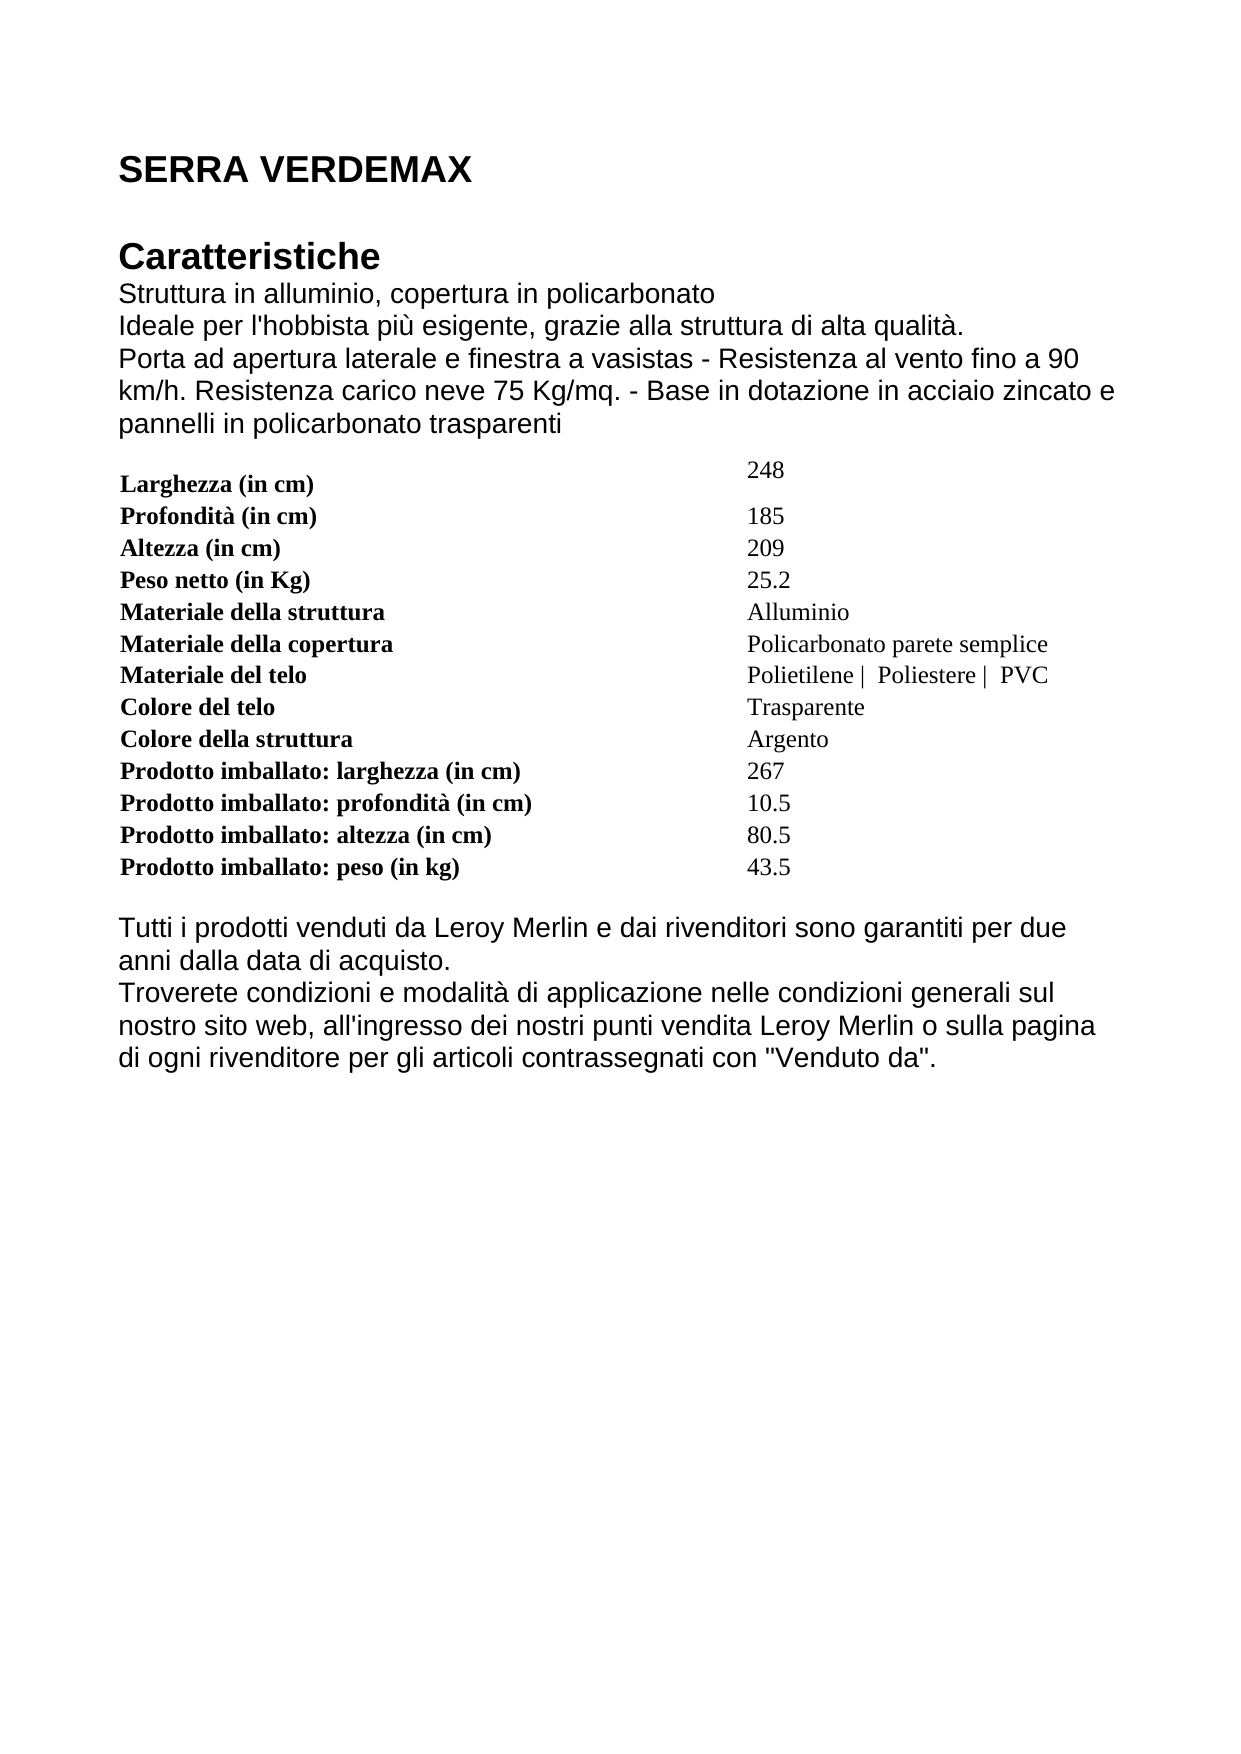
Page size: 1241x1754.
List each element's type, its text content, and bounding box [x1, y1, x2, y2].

table_cell Colore della struttura [118, 723, 745, 754]
text Struttura in alluminio, copertura in policarbonato [118, 277, 1122, 309]
table_cell Profondità (in cm) [118, 500, 745, 531]
text Tutti i prodotti venduti da Leroy Merlin e dai rivenditori sono garantiti per due anni dalla data di acquisto. Troverete condizioni e modalità di applicazione nelle condizioni generali sul nostro sito web, all'ingresso dei nostri punti vendita Leroy Merlin o sulla pagina di ogni rivenditore per gli articoli contrassegnati con "Venduto da". [118, 911, 1122, 1073]
table_cell Prodotto imballato: altezza (in cm) [118, 818, 745, 850]
table_cell Altezza (in cm) [118, 531, 745, 563]
table_cell Prodotto imballato: larghezza (in cm) [118, 755, 745, 786]
table_cell Peso netto (in Kg) [118, 563, 745, 595]
text SERRA VERDEMAX [118, 148, 1122, 191]
table_cell Argento [745, 723, 1240, 754]
table_cell 25.2 [745, 563, 1240, 595]
text Ideale per l'hobbista più esigente, grazie alla struttura di alta qualità. [118, 309, 1122, 342]
text Porta ad apertura laterale e finestra a vasistas - Resistenza al vento fino a 90 km/h. Resistenza carico neve 75 Kg/mq. - Base in dotazione in acciaio zincato e pannelli in policarbonato trasparenti [118, 342, 1122, 439]
table_cell 185 [745, 500, 1240, 531]
table_cell 209 [745, 531, 1240, 563]
table_cell Colore del telo [118, 691, 745, 723]
table_cell Materiale della struttura [118, 595, 745, 627]
table_cell Prodotto imballato: peso (in kg) [118, 850, 745, 882]
table_cell Polietilene | Poliestere | PVC [745, 659, 1240, 691]
table_cell Materiale della copertura [118, 627, 745, 659]
text Caratteristiche [118, 234, 1122, 277]
table_cell Trasparente [745, 691, 1240, 723]
table_header Larghezza (in cm) [118, 439, 745, 499]
table_cell Alluminio [745, 595, 1240, 627]
table_cell 43.5 [745, 850, 1240, 882]
table_cell Prodotto imballato: profondità (in cm) [118, 786, 745, 818]
table_header 248 [745, 439, 1240, 499]
table_cell 80.5 [745, 818, 1240, 850]
table_cell 267 [745, 755, 1240, 786]
table_cell Materiale del telo [118, 659, 745, 691]
table_cell Policarbonato parete semplice [745, 627, 1240, 659]
table_cell 10.5 [745, 786, 1240, 818]
